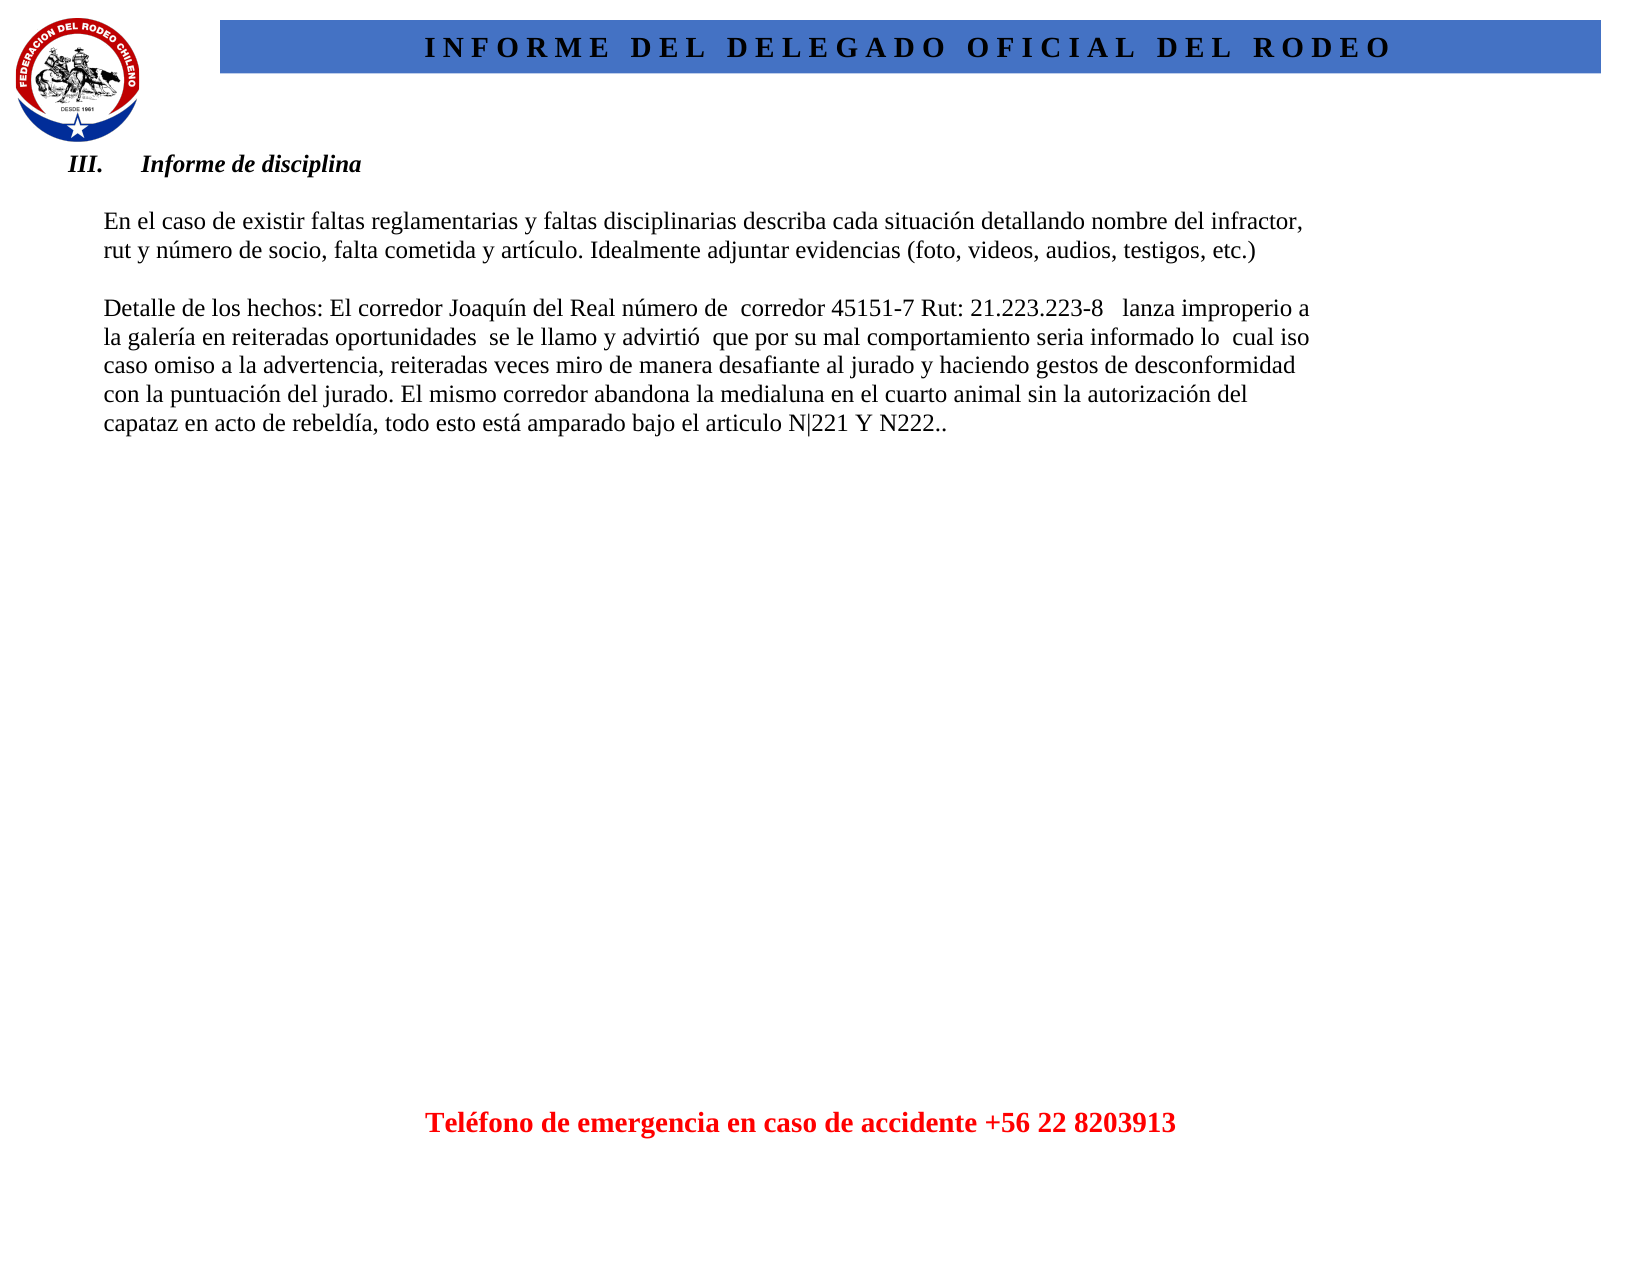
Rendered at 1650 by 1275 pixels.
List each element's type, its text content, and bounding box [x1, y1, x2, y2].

text Detalle de los hechos: El corredor Joaquín del Real número de corredor 45151-7 Rut: 21.223.223-8 lanza improperio a la galería en reiteradas oportunidades se le llamo y advirtió que por su mal comportamiento seria informado lo cual iso caso omiso a la advertencia, reiteradas veces miro de manera desafiante al jurado y haciendo gestos de desconformidad con la puntuación del jurado. El mismo corredor abandona la medialuna en el cuarto animal sin la autorización del capataz en acto de rebeldía, todo esto está amparado bajo el articulo N|221 Y N222.. [103, 293, 1329, 437]
picture [15, 18, 140, 142]
list Informe de disciplina [103, 149, 1329, 178]
text En el caso de existir faltas reglamentarias y faltas disciplinarias describa cada situación detallando nombre del infractor, rut y número de socio, falta cometida y artículo. Idealmente adjuntar evidencias (foto, videos, audios, testigos, etc.) [103, 207, 1329, 264]
